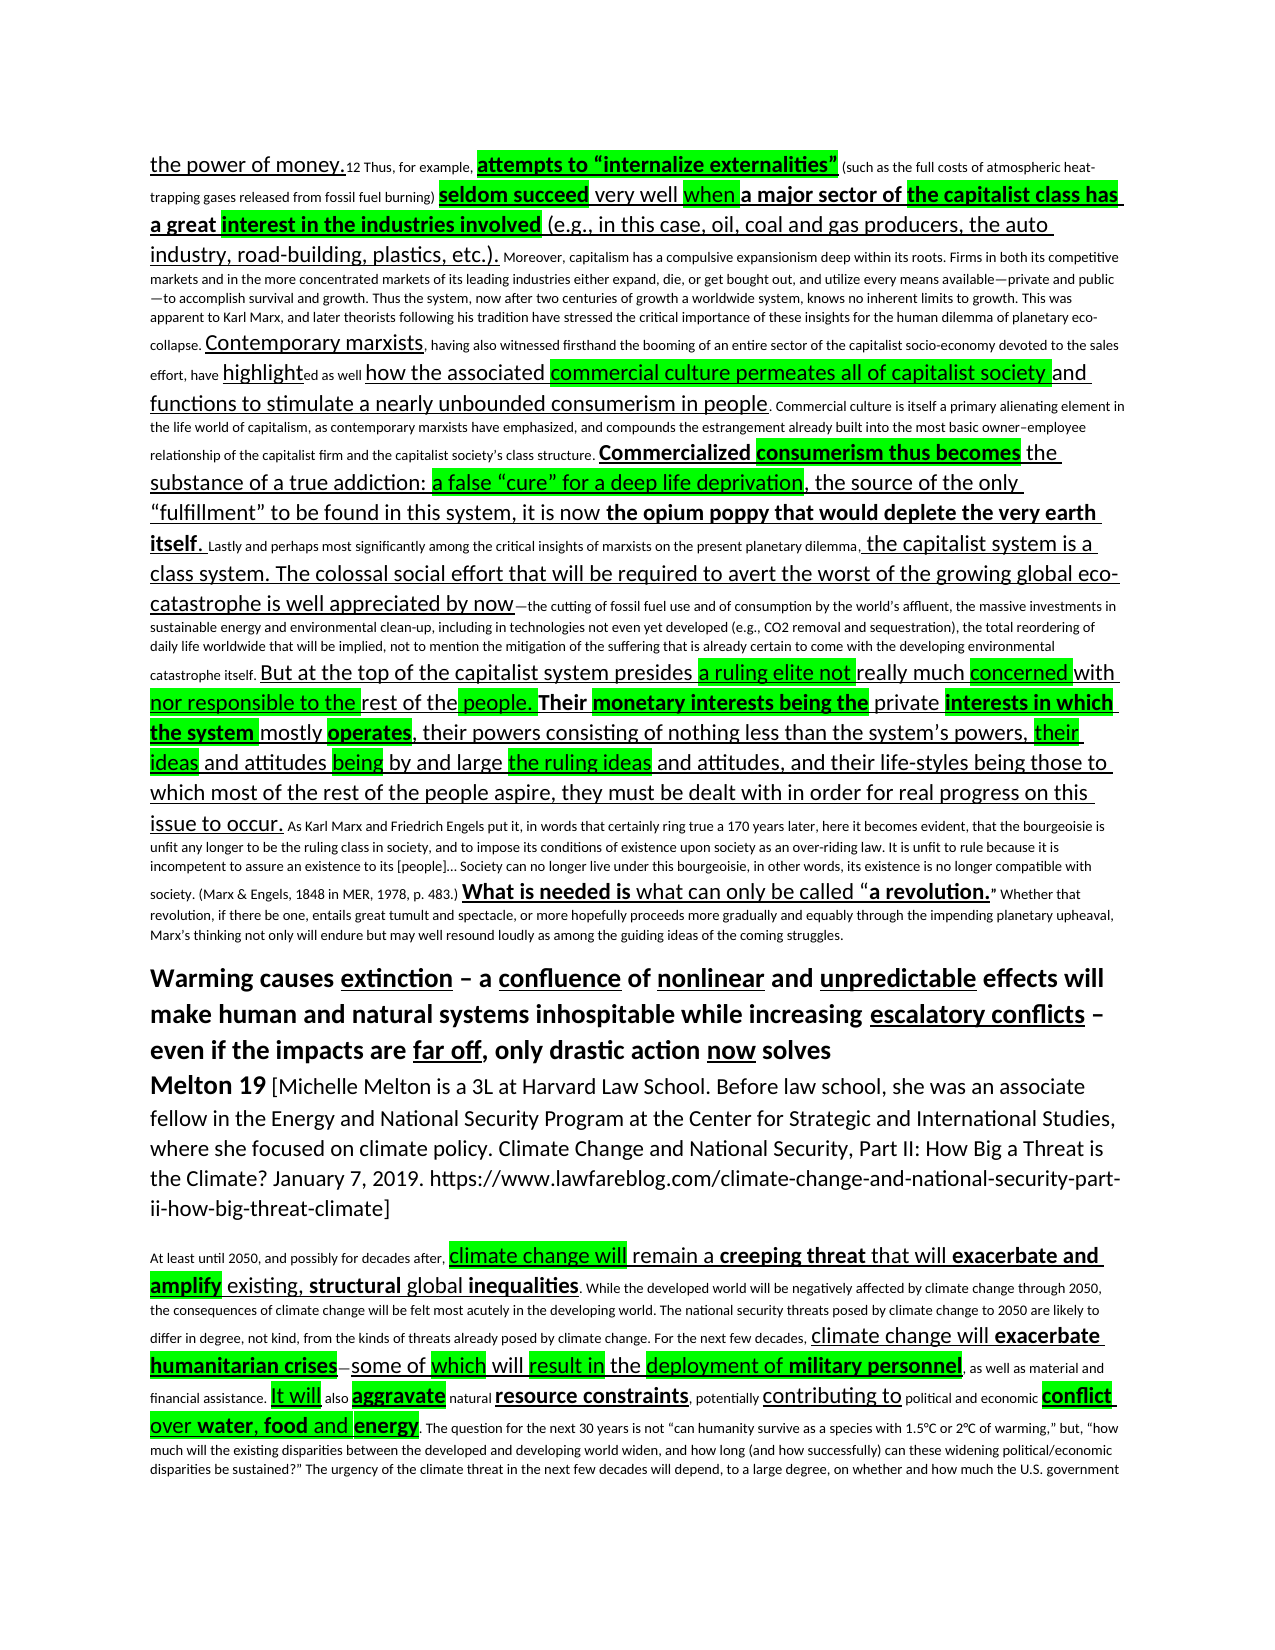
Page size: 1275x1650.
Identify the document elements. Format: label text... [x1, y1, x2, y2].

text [150, 1241, 1125, 1478]
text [150, 150, 1125, 944]
text Warming causes extinction – a confluence of nonlinear and unpredictable effects will make human and natural systems inhospitable while increasing escalatory conflicts – even if the impacts are far off, only drastic action now solves [150, 962, 1125, 1066]
text Melton 19 [Michelle Melton is a 3L at Harvard Law School. Before law school, she was an associate fellow in the Energy and National Security Program at the Center for Strategic and International Studies, where she focused on climate policy. Climate Change and National Security, Part II: How Big a Threat is the Climate? January 7, 2019. https://www.lawfareblog.com/climate-change-and-national-security-part-ii-how-big-threat-climate] [150, 1068, 1125, 1222]
